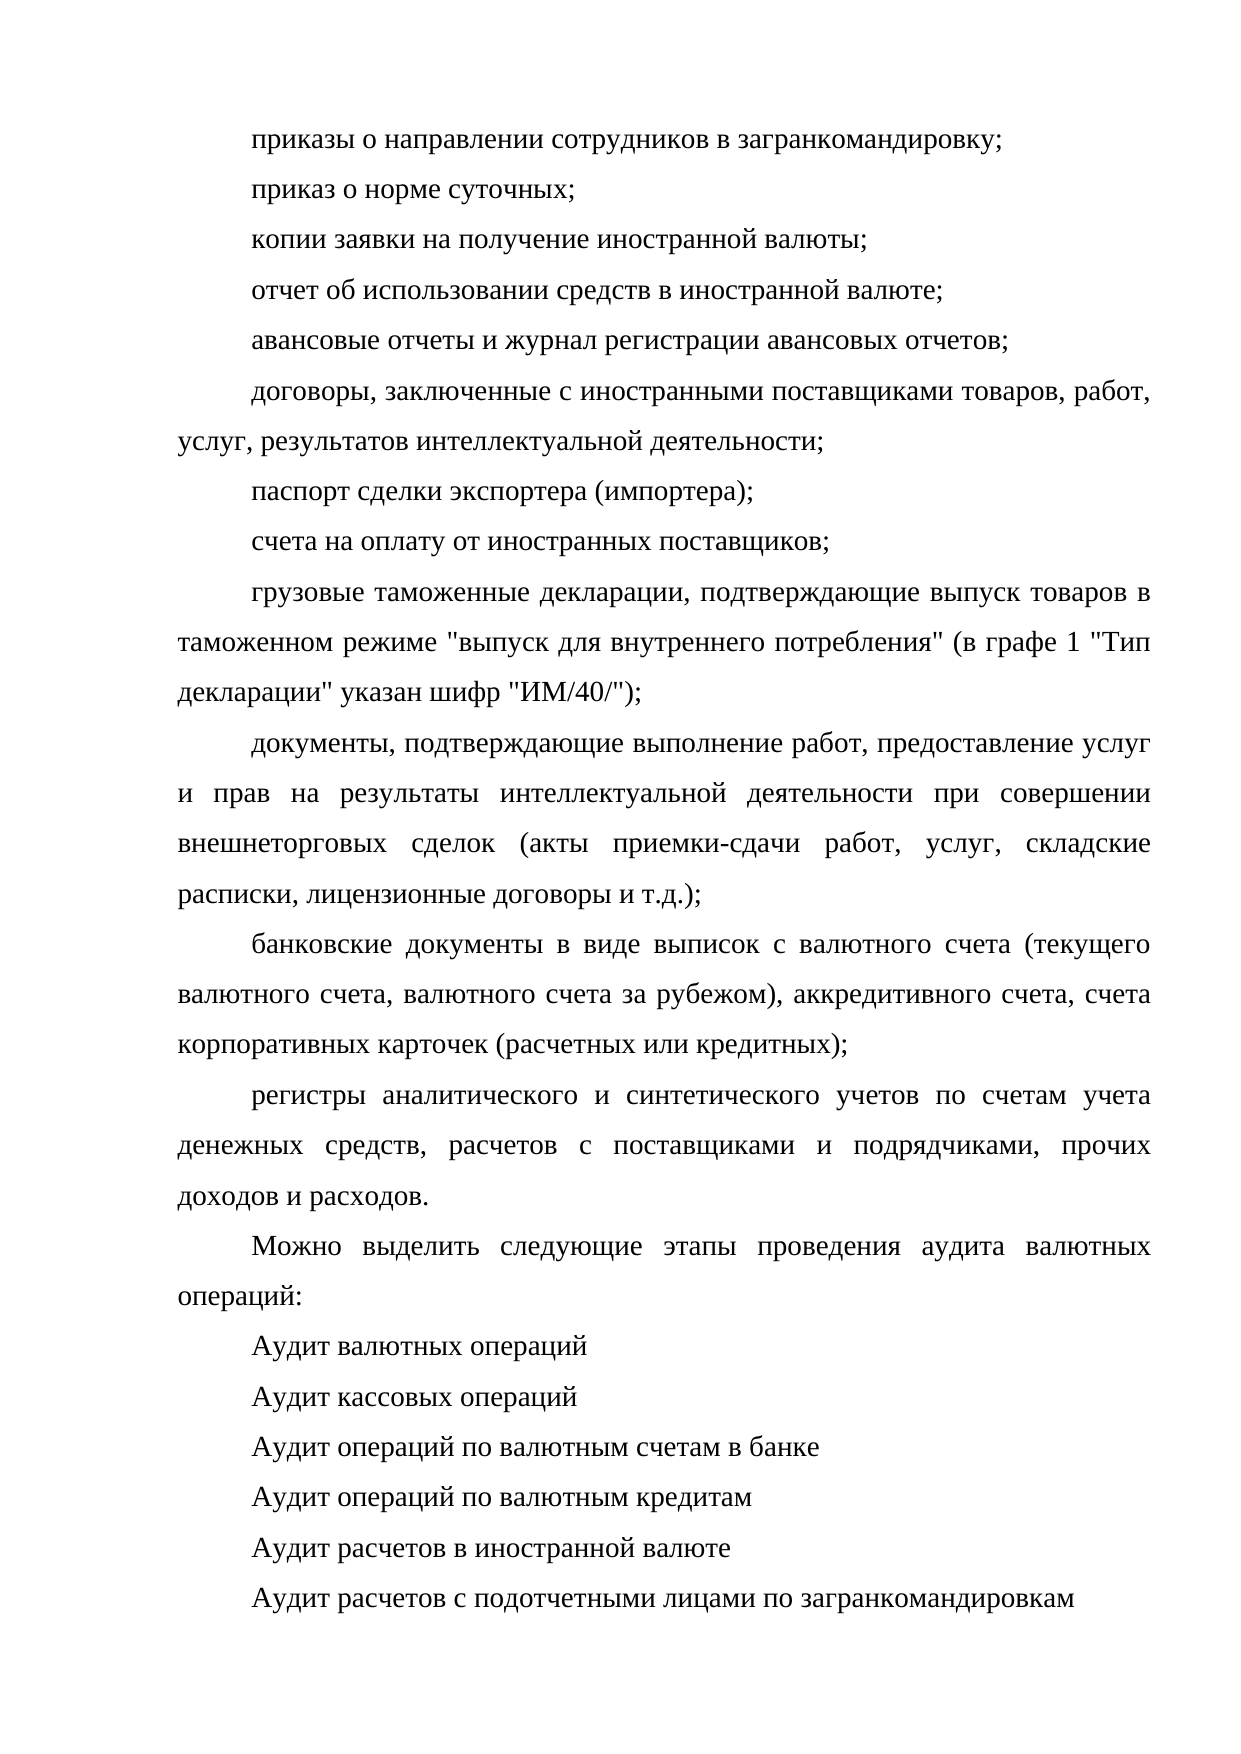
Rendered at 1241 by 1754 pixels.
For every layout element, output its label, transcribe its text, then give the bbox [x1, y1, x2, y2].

text Аудит операций по валютным кредитам [177, 1479, 1152, 1513]
text Аудит операций по валютным счетам в банке [177, 1429, 1152, 1463]
text счета на оплату от иностранных поставщиков; [177, 523, 1152, 557]
text Аудит расчетов с подотчетными лицами по загранкомандировкам [177, 1580, 1152, 1614]
text грузовые таможенные декларации, подтверждающие выпуск товаров в таможенном режиме "выпуск для внутреннего потребления" (в графе 1 "Тип декларации" указан шифр "ИМ/40/"); [177, 574, 1152, 708]
text документы, подтверждающие выполнение работ, предоставление услуг и прав на результаты интеллектуальной деятельности при совершении внешнеторговых сделок (акты приемки-сдачи работ, услуг, складские расписки, лицензионные договоры и т.д.); [177, 725, 1152, 909]
text банковские документы в виде выписок с валютного счета (текущего валютного счета, валютного счета за рубежом), аккредитивного счета, счета корпоративных карточек (расчетных или кредитных); [177, 926, 1152, 1060]
text отчет об использовании средств в иностранной валюте; [177, 272, 1152, 306]
text авансовые отчеты и журнал регистрации авансовых отчетов; [177, 322, 1152, 356]
text паспорт сделки экспортера (импортера); [177, 473, 1152, 507]
text приказ о норме суточных; [177, 171, 1152, 205]
text Аудит кассовых операций [177, 1379, 1152, 1412]
text регистры аналитического и синтетического учетов по счетам учета денежных средств, расчетов с поставщиками и подрядчиками, прочих доходов и расходов. [177, 1077, 1152, 1211]
text договоры, заключенные с иностранными поставщиками товаров, работ, услуг, результатов интеллектуальной деятельности; [177, 373, 1152, 456]
text приказы о направлении сотрудников в загранкомандировку; [177, 121, 1152, 154]
text Можно выделить следующие этапы проведения аудита валютных операций: [177, 1228, 1152, 1312]
text Аудит расчетов в иностранной валюте [177, 1530, 1152, 1563]
text копии заявки на получение иностранной валюты; [177, 222, 1152, 255]
text Аудит валютных операций [177, 1328, 1152, 1362]
